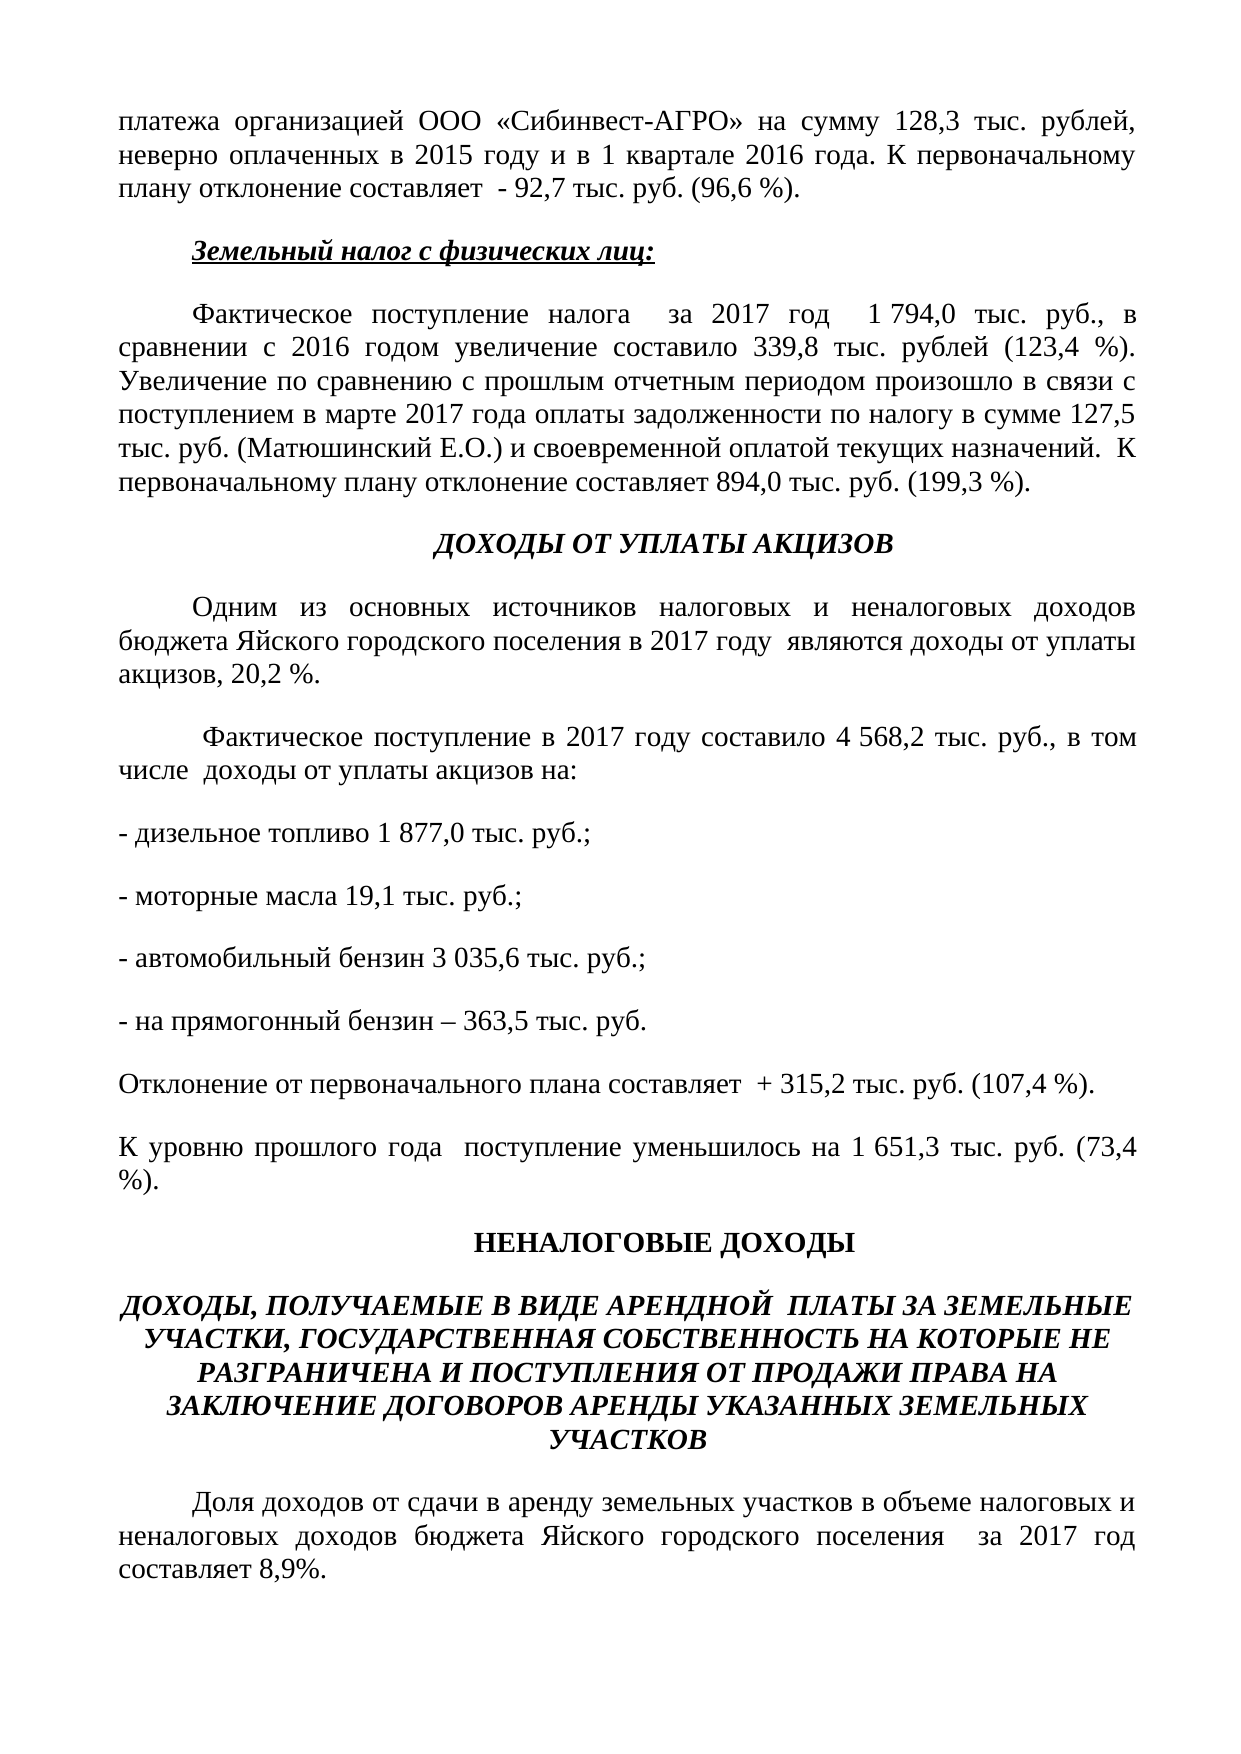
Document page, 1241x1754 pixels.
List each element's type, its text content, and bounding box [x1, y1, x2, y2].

text - дизельное топливо 1 877,0 тыс. руб.; [118, 815, 1137, 849]
text Фактическое поступление в 2017 году составило 4 568,2 тыс. руб., в том числе доходы от уплаты акцизов на: [118, 719, 1137, 786]
text ДОХОДЫ ОТ УПЛАТЫ АКЦИЗОВ [118, 526, 1137, 560]
text Фактическое поступление налога за 2017 год 1 794,0 тыс. руб., в сравнении с 2016 годом увеличение составило 339,8 тыс. рублей (123,4 %). Увеличение по сравнению с прошлым отчетным периодом произошло в связи с поступлением в марте 2017 года оплаты задолженности по налогу в сумме 127,5 тыс. руб. (Матюшинский Е.О.) и своевременной оплатой текущих назначений. К первоначальному плану отклонение составляет 894,0 тыс. руб. (199,3 %). [118, 296, 1137, 497]
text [118, 103, 1137, 204]
text К уровню прошлого года поступление уменьшилось на 1 651,3 тыс. руб. (73,4 %). [118, 1129, 1137, 1196]
text Доля доходов от сдачи в аренду земельных участков в объеме налоговых и неналоговых доходов бюджета Яйского городского поселения за 2017 год составляет 8,9%. [118, 1484, 1137, 1585]
text НЕНАЛОГОВЫЕ ДОХОДЫ [118, 1225, 1137, 1258]
text - на прямогонный бензин – 363,5 тыс. руб. [118, 1003, 1137, 1037]
text ДОХОДЫ, ПОЛУЧАЕМЫЕ В ВИДЕ АРЕНДНОЙ ПЛАТЫ ЗА ЗЕМЕЛЬНЫЕ УЧАСТКИ, ГОСУДАРСТВЕННАЯ СОБСТВЕННОСТЬ НА КОТОРЫЕ НЕ РАЗГРАНИЧЕНА И ПОСТУПЛЕНИЯ ОТ ПРОДАЖИ ПРАВА НА ЗАКЛЮЧЕНИЕ ДОГОВОРОВ АРЕНДЫ УКАЗАННЫХ ЗЕМЕЛЬНЫХ УЧАСТКОВ [118, 1288, 1137, 1455]
text Земельный налог с физических лиц: [118, 233, 1137, 267]
text Одним из основных источников налоговых и неналоговых доходов бюджета Яйского городского поселения в 2017 году являются доходы от уплаты акцизов, 20,2 %. [118, 589, 1137, 690]
text - моторные масла 19,1 тыс. руб.; [118, 878, 1137, 911]
text Отклонение от первоначального плана составляет + 315,2 тыс. руб. (107,4 %). [118, 1066, 1137, 1099]
text - автомобильный бензин 3 035,6 тыс. руб.; [118, 941, 1137, 974]
